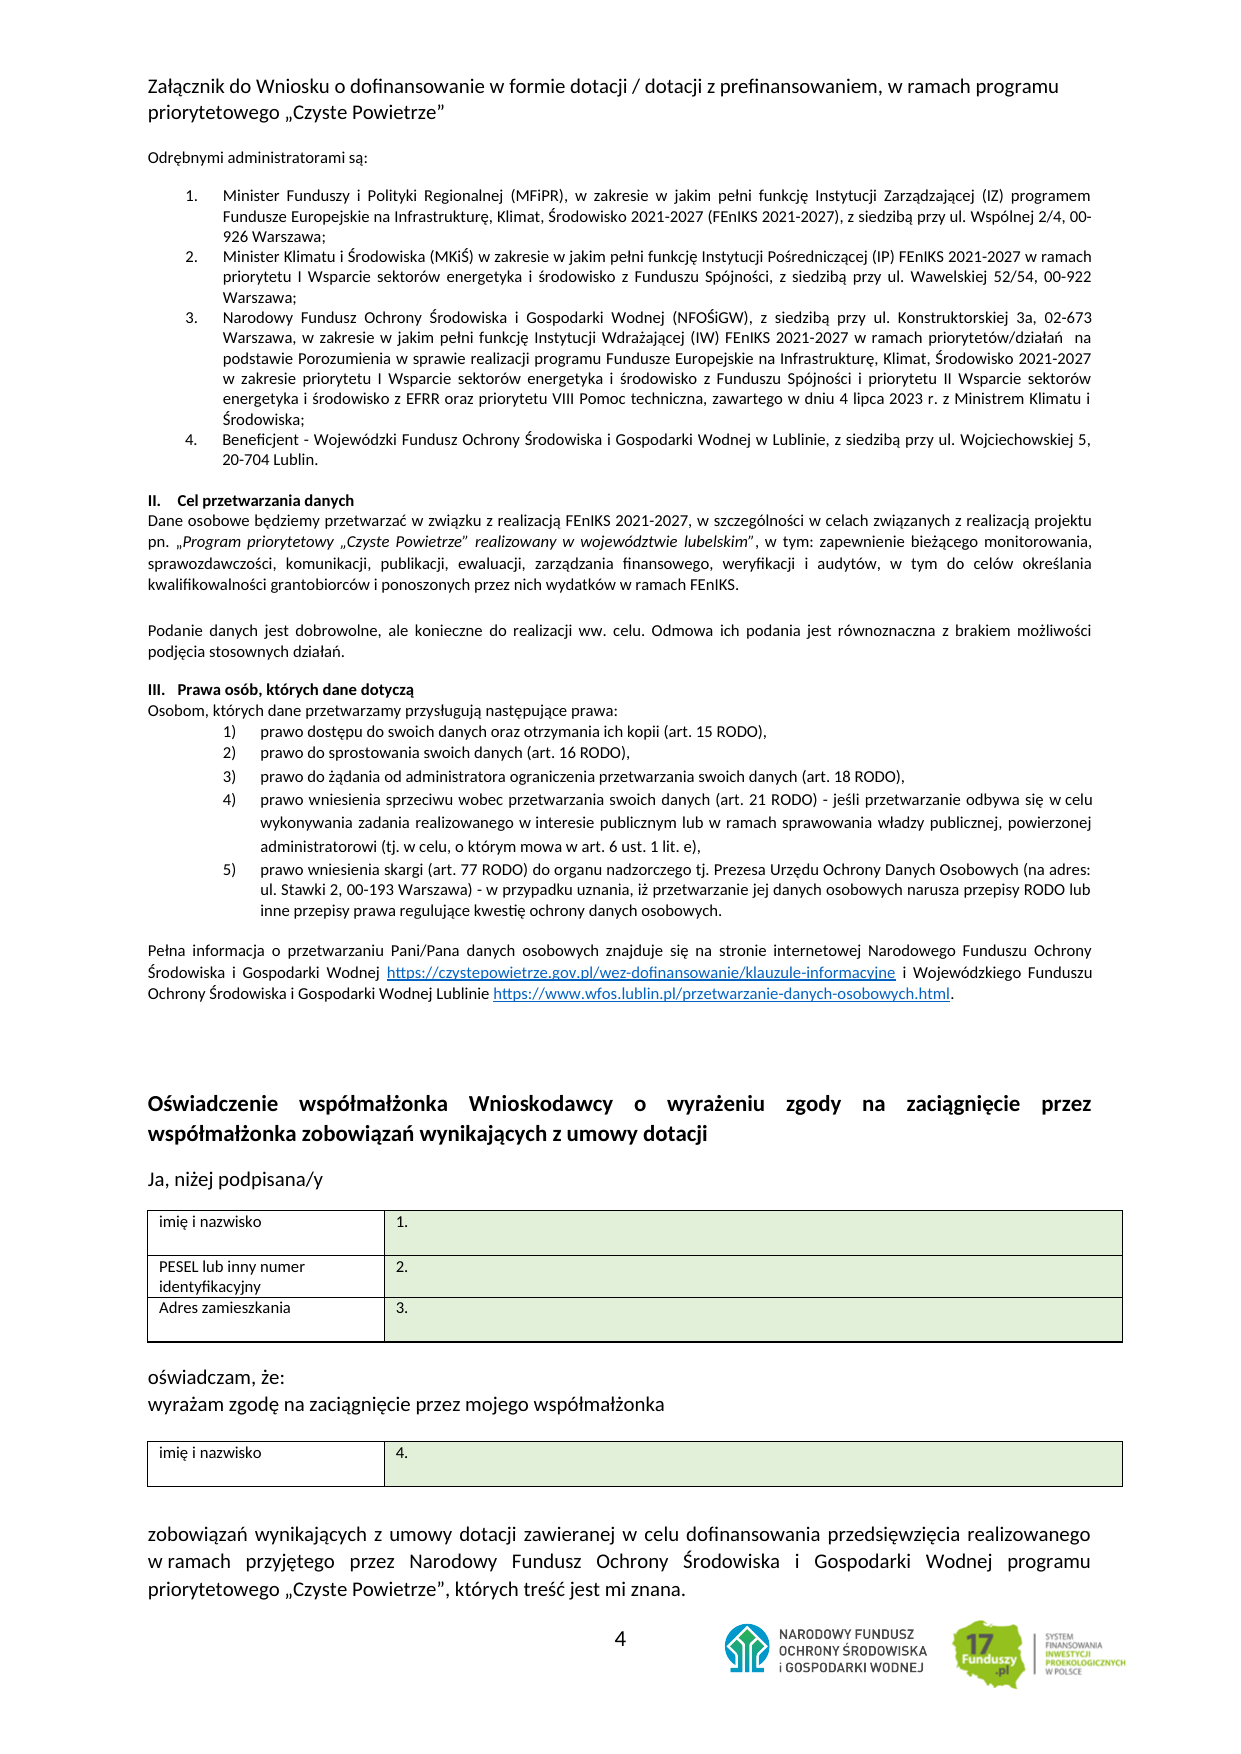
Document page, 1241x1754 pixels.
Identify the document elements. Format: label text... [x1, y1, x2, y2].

text zobowiązań wynikających z umowy dotacji zawieranej w celu dofinansowania przedsięwzięcia realizowanego w ramach przyjętego przez Narodowy Fundusz Ochrony Środowiska i Gospodarki Wodnej programu priorytetowego „Czyste Powietrze”, których treść jest mi znana. [148, 1521, 1093, 1601]
table_cell Adres zamieszkania [148, 1298, 384, 1341]
text oświadczam, że: [148, 1364, 1093, 1390]
picture [691, 1613, 1126, 1692]
list Minister Funduszy i Polityki Regionalnej (MFiPR), w zakresie w jakim pełni funkcję Instytucji Zarządzającej (IZ) programem Fundusze Europejskie na Infrastrukturę, Klimat, Środowisko 2021-2027 (FEnIKS 2021-2027), z siedzibą przy ul. Wspólnej 2/4, 00-926 Warszawa; [185, 186, 1093, 246]
list prawo do żądania od administratora ograniczenia przetwarzania swoich danych (art. 18 RODO), [223, 766, 1093, 786]
table_cell PESEL lub inny numer identyfikacyjny [148, 1256, 384, 1297]
list prawo wniesienia skargi (art. 77 RODO) do organu nadzorczego tj. Prezesa Urzędu Ochrony Danych Osobowych (na adres: ul. Stawki 2, 00-193 Warszawa) - w przypadku uznania, iż przetwarzanie jej danych osobowych narusza przepisy RODO lub inne przepisy prawa regulujące kwestię ochrony danych osobowych. [223, 859, 1093, 920]
text Dane osobowe będziemy przetwarzać w związku z realizacją FEnIKS 2021-2027, w szczególności w celach związanych z realizacją projektu pn. „Program priorytetowy „Czyste Powietrze” realizowany w województwie lubelskim”, w tym: zapewnienie bieżącego monitorowania, sprawozdawczości, komunikacji, publikacji, ewaluacji, zarządzania finansowego, weryfikacji i audytów, w tym do celów określania kwalifikowalności grantobiorców i ponoszonych przez nich wydatków w ramach FEnIKS. [148, 511, 1093, 594]
list Prawa osób, których dane dotyczą [148, 680, 1093, 700]
list Narodowy Fundusz Ochrony Środowiska i Gospodarki Wodnej (NFOŚiGW), z siedzibą przy ul. Konstruktorskiej 3a, 02-673 Warszawa, w zakresie w jakim pełni funkcję Instytucji Wdrażającej (IW) FEnIKS 2021-2027 w ramach priorytetów/działań na podstawie Porozumienia w sprawie realizacji programu Fundusze Europejskie na Infrastrukturę, Klimat, Środowisko 2021-2027 w zakresie priorytetu I Wsparcie sektorów energetyka i środowisko z Funduszu Spójności i priorytetu II Wsparcie sektorów energetyka i środowisko z EFRR oraz priorytetu VIII Pomoc techniczna, zawartego w dniu 4 lipca 2023 r. z Ministrem Klimatu i Środowiska; [185, 307, 1093, 429]
table_cell 3. [385, 1298, 1122, 1341]
text Osobom, których dane przetwarzamy przysługują następujące prawa: [148, 700, 1093, 720]
list prawo dostępu do swoich danych oraz otrzymania ich kopii (art. 15 RODO), [223, 721, 1093, 742]
list Minister Klimatu i Środowiska (MKiŚ) w zakresie w jakim pełni funkcję Instytucji Pośredniczącej (IP) FEnIKS 2021-2027 w ramach priorytetu I Wsparcie sektorów energetyka i środowisko z Funduszu Spójności, z siedzibą przy ul. Wawelskiej 52/54, 00-922 Warszawa; [185, 246, 1093, 307]
list Cel przetwarzania danych [148, 490, 1093, 511]
table_header imię i nazwisko [148, 1211, 384, 1255]
text Podanie danych jest dobrowolne, ale konieczne do realizacji ww. celu. Odmowa ich podania jest równoznaczna z brakiem możliwości podjęcia stosownych działań. [148, 621, 1093, 662]
list prawo do sprostowania swoich danych (art. 16 RODO), [223, 743, 1093, 763]
table_header 4. [385, 1442, 1122, 1486]
text Ja, niżej podpisana/y [148, 1166, 1093, 1192]
table_header 1. [385, 1211, 1122, 1255]
text Oświadczenie współmałżonka Wnioskodawcy o wyrażeniu zgody na zaciągnięcie przez współmałżonka zobowiązań wynikających z umowy dotacji [148, 1089, 1093, 1147]
table_cell 2. [385, 1256, 1122, 1297]
list Beneficjent - Wojewódzki Fundusz Ochrony Środowiska i Gospodarki Wodnej w Lublinie, z siedzibą przy ul. Wojciechowskiej 5, 20-704 Lublin. [185, 429, 1093, 470]
list prawo wniesienia sprzeciwu wobec przetwarzania swoich danych (art. 21 RODO) - jeśli przetwarzanie odbywa się w celu wykonywania zadania realizowanego w interesie publicznym lub w ramach sprawowania władzy publicznej, powierzonej administratorowi (tj. w celu, o którym mowa w art. 6 ust. 1 lit. e), [223, 789, 1093, 856]
text Odrębnymi administratorami są: [148, 148, 1093, 168]
text wyrażam zgodę na zaciągnięcie przez mojego współmałżonka [148, 1392, 1093, 1417]
text Pełna informacja o przetwarzaniu Pani/Pana danych osobowych znajduje się na stronie internetowej Narodowego Funduszu Ochrony Środowiska i Gospodarki Wodnej https://czystepowietrze.gov.pl/wez-dofinansowanie/klauzule-informacyjne i Wojewódzkiego Funduszu Ochrony Środowiska i Gospodarki Wodnej Lublinie https://www.wfos.lublin.pl/przetwarzanie-danych-osobowych.html. [148, 941, 1093, 1003]
table_header imię i nazwisko [148, 1442, 384, 1486]
